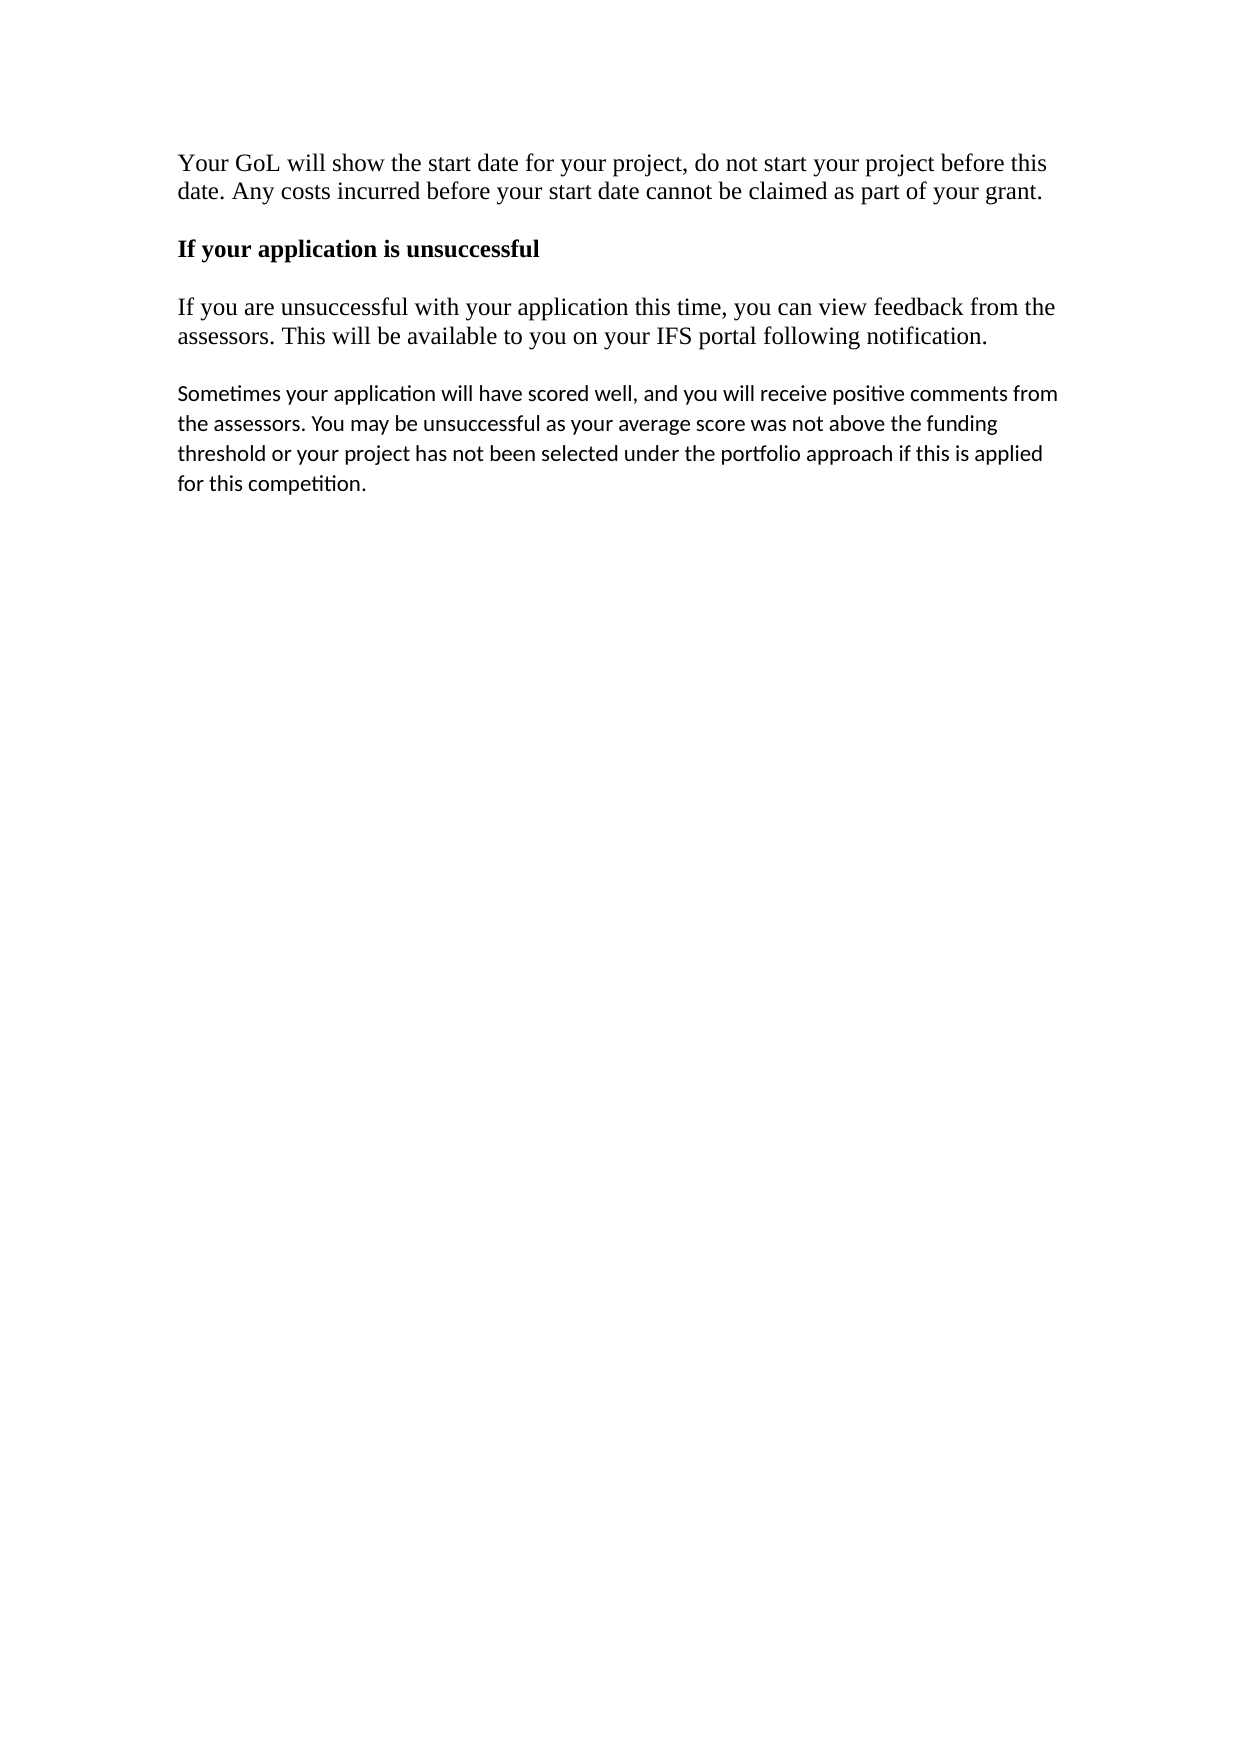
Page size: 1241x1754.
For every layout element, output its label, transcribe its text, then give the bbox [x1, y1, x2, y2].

text If your application is unsuccessful [177, 234, 1063, 263]
text Your GoL will show the start date for your project, do not start your project before this date. Any costs incurred before your start date cannot be claimed as part of your grant. [177, 148, 1063, 205]
text If you are unsuccessful with your application this time, you can view feedback from the assessors. This will be available to you on your IFS portal following notification. [177, 292, 1063, 350]
text Sometimes your application will have scored well, and you will receive positive comments from the assessors. You may be unsuccessful as your average score was not above the funding threshold or your project has not been selected under the portfolio approach if this is applied for this competition. [177, 379, 1063, 497]
